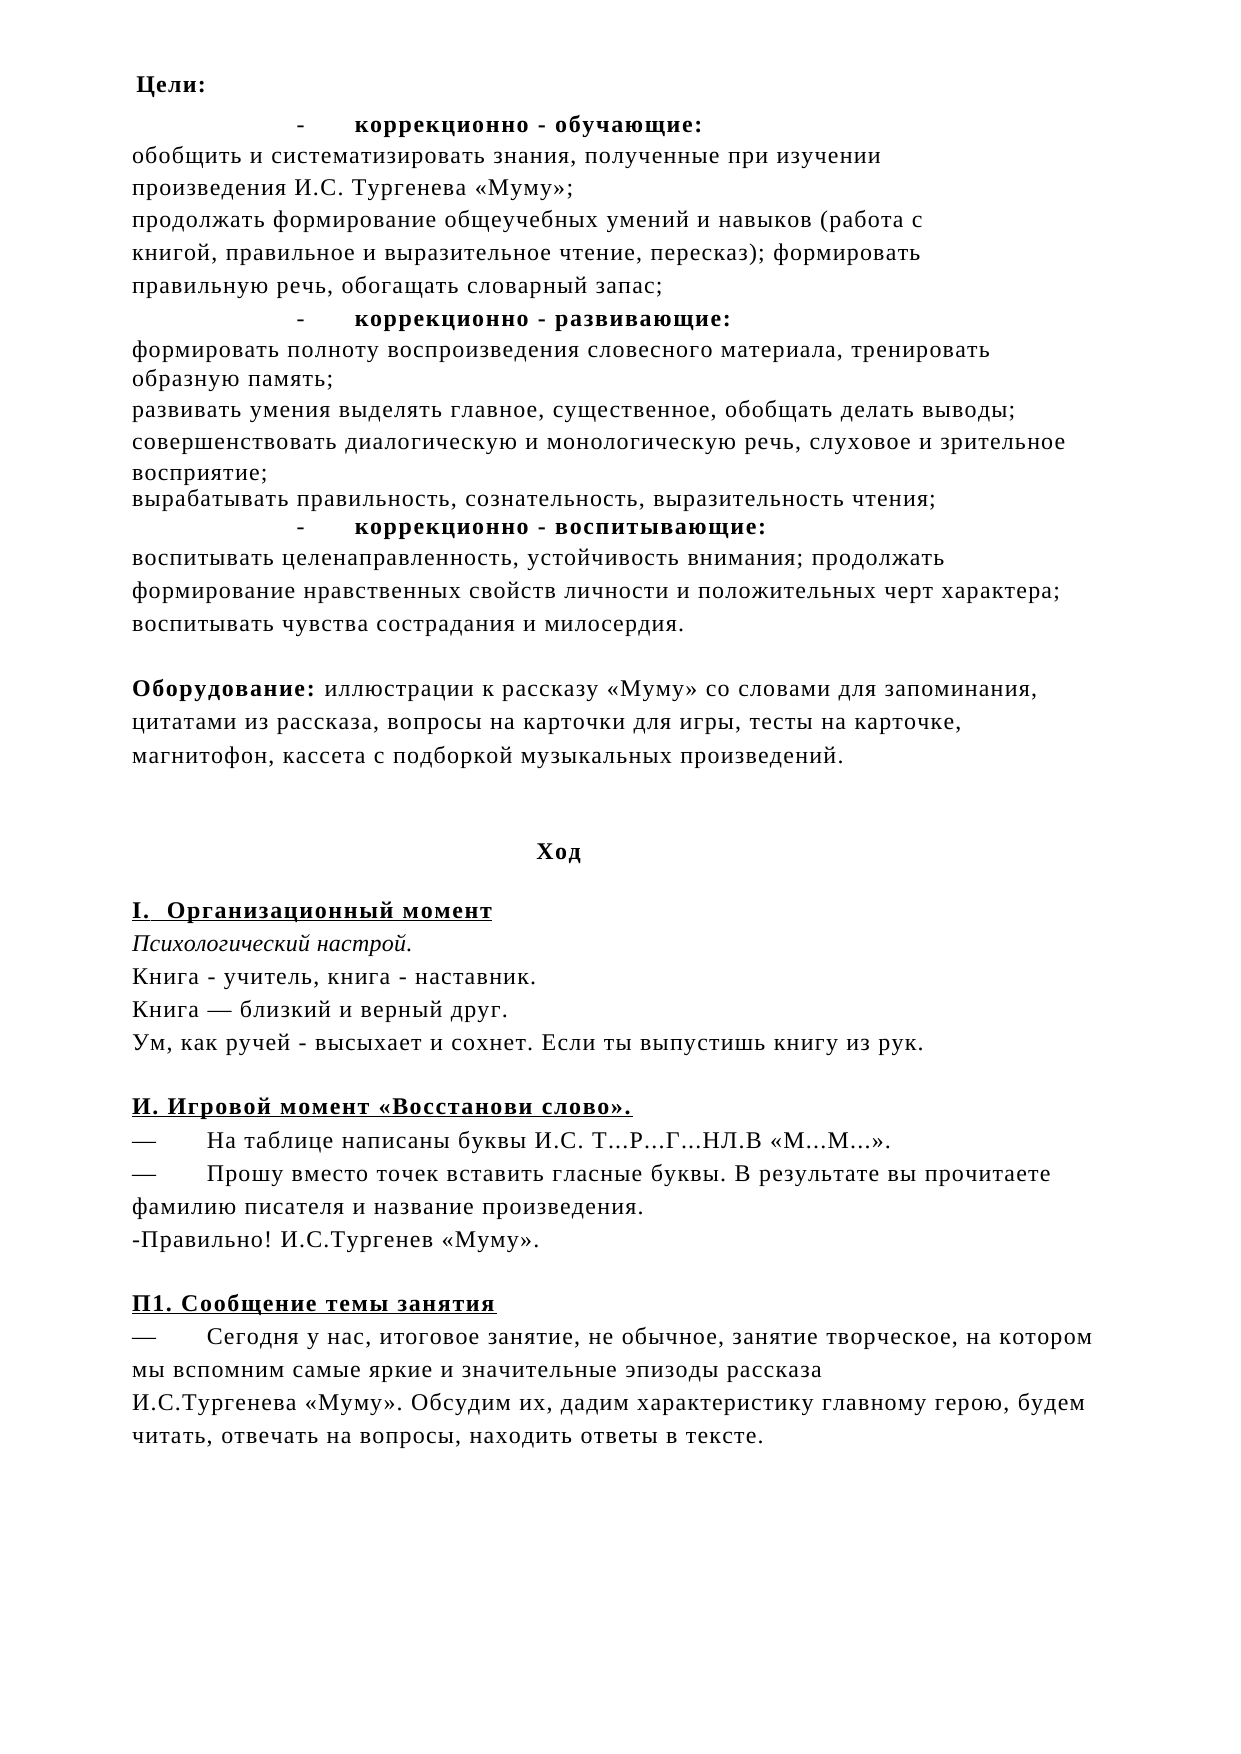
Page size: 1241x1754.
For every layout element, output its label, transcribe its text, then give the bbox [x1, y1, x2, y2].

text И. Игровой момент «Восстанови слово». [132, 1088, 1124, 1121]
text П1. Сообщение темы занятия [132, 1285, 1124, 1318]
list Сегодня у нас, итоговое занятие, не обычное, занятие творческое, на котором мы вспомним самые яркие и значительные эпизоды рассказа [132, 1318, 1095, 1384]
text И.С.Тургенева «Муму». Обсудим их, дадим характеристику главному герою, будем читать, отвечать на вопросы, находить ответы в тексте. [132, 1384, 1095, 1450]
text Оборудование: иллюстрации к рассказу «Муму» со словами для запоминания, цитатами из рассказа, вопросы на карточки для игры, тесты на карточке, магнитофон, кассета с подборкой музыкальных произведений. [132, 669, 1095, 770]
list коррекционно - обучающие: [296, 107, 1124, 138]
text вырабатывать правильность, сознательность, выразительность чтения; [132, 487, 1124, 511]
text Психологический настрой. [132, 925, 1124, 958]
text развивать умения выделять главное, существенное, обобщать делать выводы; совершенствовать диалогическую и монологическую речь, слуховое и зрительное восприятие; [132, 392, 1095, 487]
text воспитывать целенаправленность, устойчивость внимания; продолжать формирование нравственных свойств личности и положительных черт характера; воспитывать чувства сострадания и милосердия. [132, 539, 1095, 638]
list На таблице написаны буквы И.С. Т...Р...Г...НЛ.В «М...М...». [132, 1121, 1095, 1155]
list коррекционно - развивающие: [296, 301, 1124, 333]
text Книга - учитель, книга - наставник. [132, 958, 1124, 991]
list Прошу вместо точек вставить гласные буквы. В результате вы прочитаете фамилию писателя и название произведения. [132, 1155, 1095, 1221]
list Организационный момент [132, 892, 1124, 925]
text Ход [536, 840, 1124, 864]
text Ум, как ручей - высыхает и сохнет. Если ты выпустишь книгу из рук. [132, 1024, 1095, 1057]
text -Правильно! И.С.Тургенев «Муму». [132, 1221, 1124, 1254]
text формировать полноту воспроизведения словесного материала, тренировать образную память; [132, 333, 1095, 392]
text Цели: [136, 73, 1099, 97]
text обобщить и систематизировать знания, полученные при изучении произведения И.С. Тургенева «Муму»; [132, 138, 1008, 201]
text Книга — близкий и верный друг. [132, 991, 1124, 1024]
text продолжать формирование общеучебных умений и навыков (работа с книгой, правильное и выразительное чтение, пересказ); формировать правильную речь, обогащать словарный запас; [132, 201, 1008, 301]
list коррекционно - воспитывающие: [296, 515, 1124, 539]
